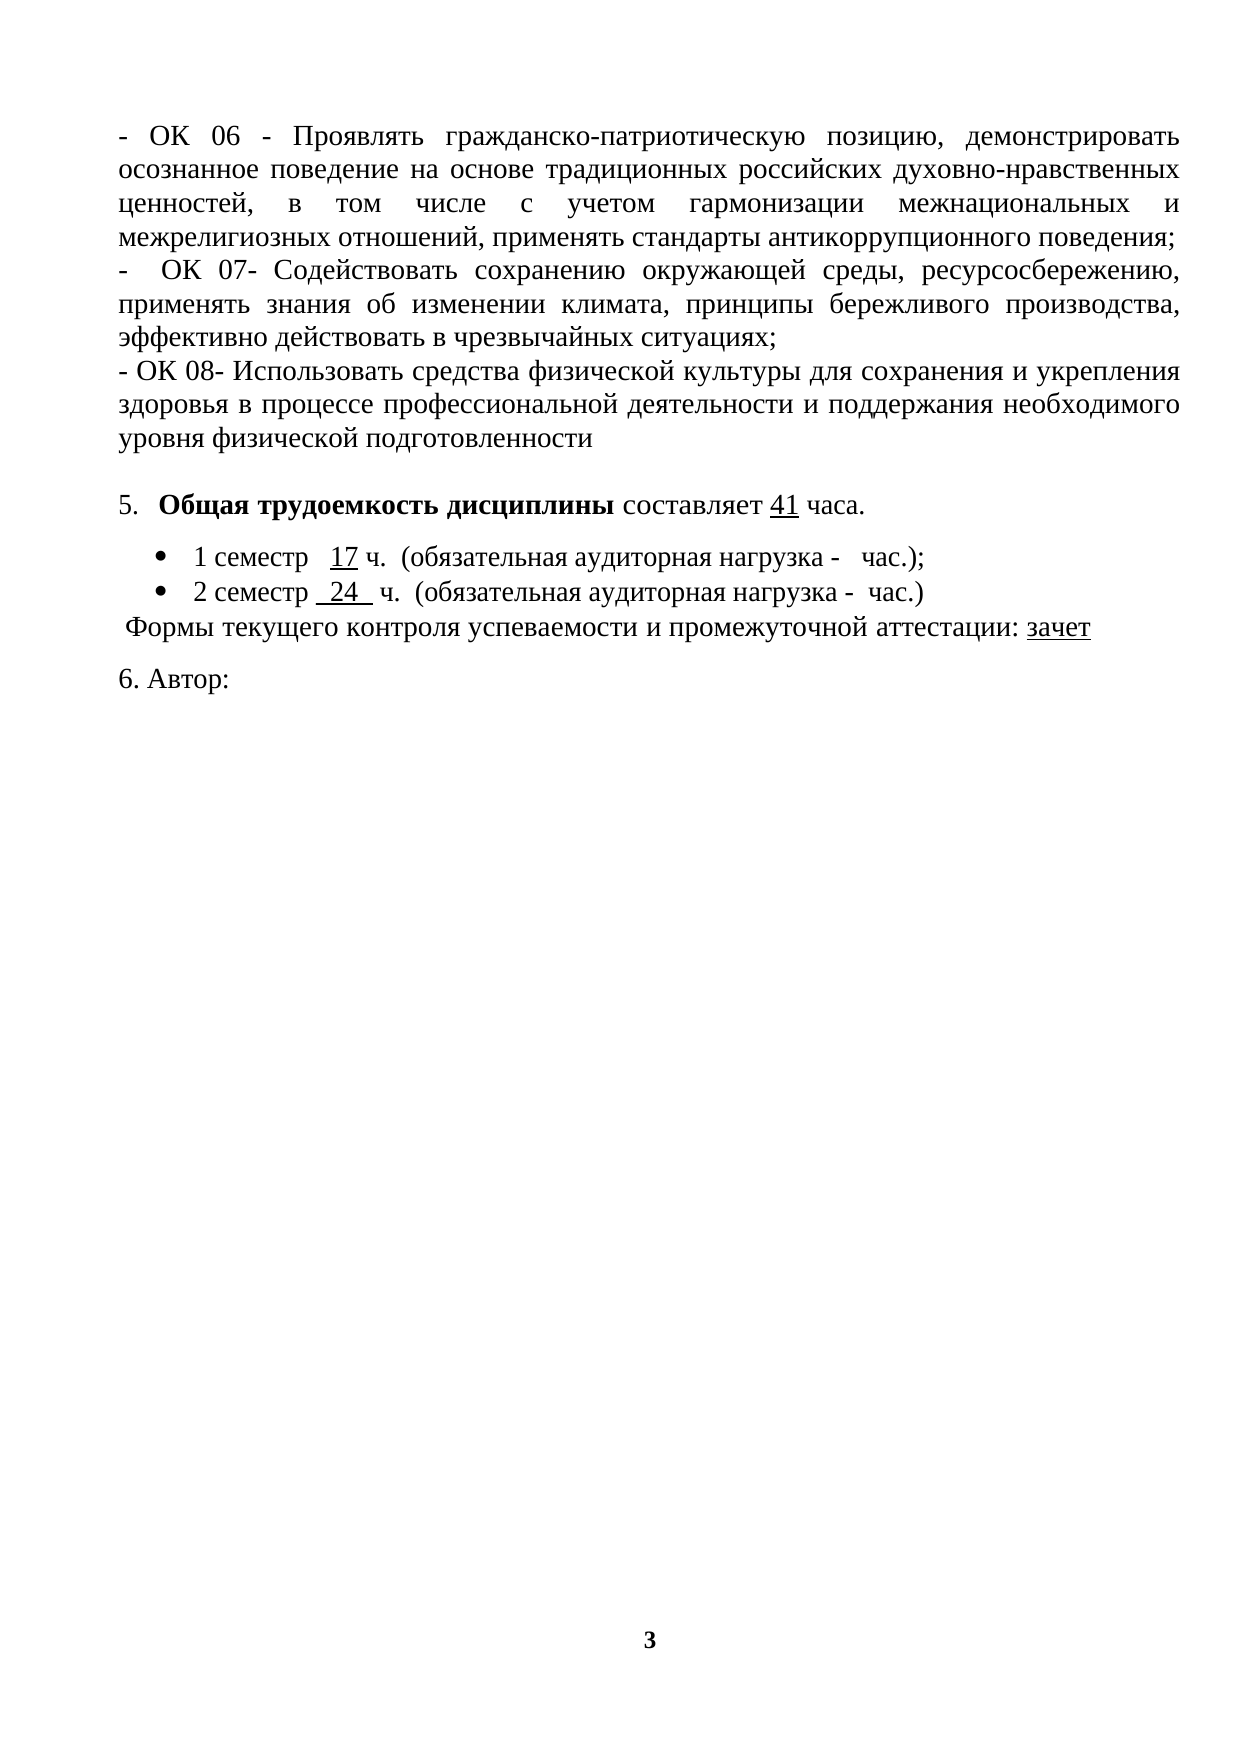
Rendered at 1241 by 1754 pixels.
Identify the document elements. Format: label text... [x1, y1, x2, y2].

list 2 семестр _24_ ч. (обязательная аудиторная нагрузка - час.) [156, 574, 1181, 608]
text - ОК 07- Содействовать сохранению окружающей среды, ресурсосбережению, применять знания об изменении климата, принципы бережливого производства, эффективно действовать в чрезвычайных ситуациях; [118, 252, 1181, 353]
text - ОК 06 - Проявлять гражданско-патриотическую позицию, демонстрировать осознанное поведение на основе традиционных российских духовно-нравственных ценностей, в том числе с учетом гармонизации межнациональных и межрелигиозных отношений, применять стандарты антикоррупционного поведения; [118, 118, 1181, 252]
text 5. Общая трудоемкость дисциплины составляет 41 часа. [118, 487, 1181, 521]
text - ОК 08- Использовать средства физической культуры для сохранения и укрепления здоровья в процессе профессиональной деятельности и поддержания необходимого уровня физической подготовленности [118, 353, 1181, 453]
text 6. Автор: [118, 661, 1199, 695]
list 1 семестр 17 ч. (обязательная аудиторная нагрузка - час.); [156, 539, 1181, 573]
text Формы текущего контроля успеваемости и промежуточной аттестации: зачет [118, 609, 1181, 643]
